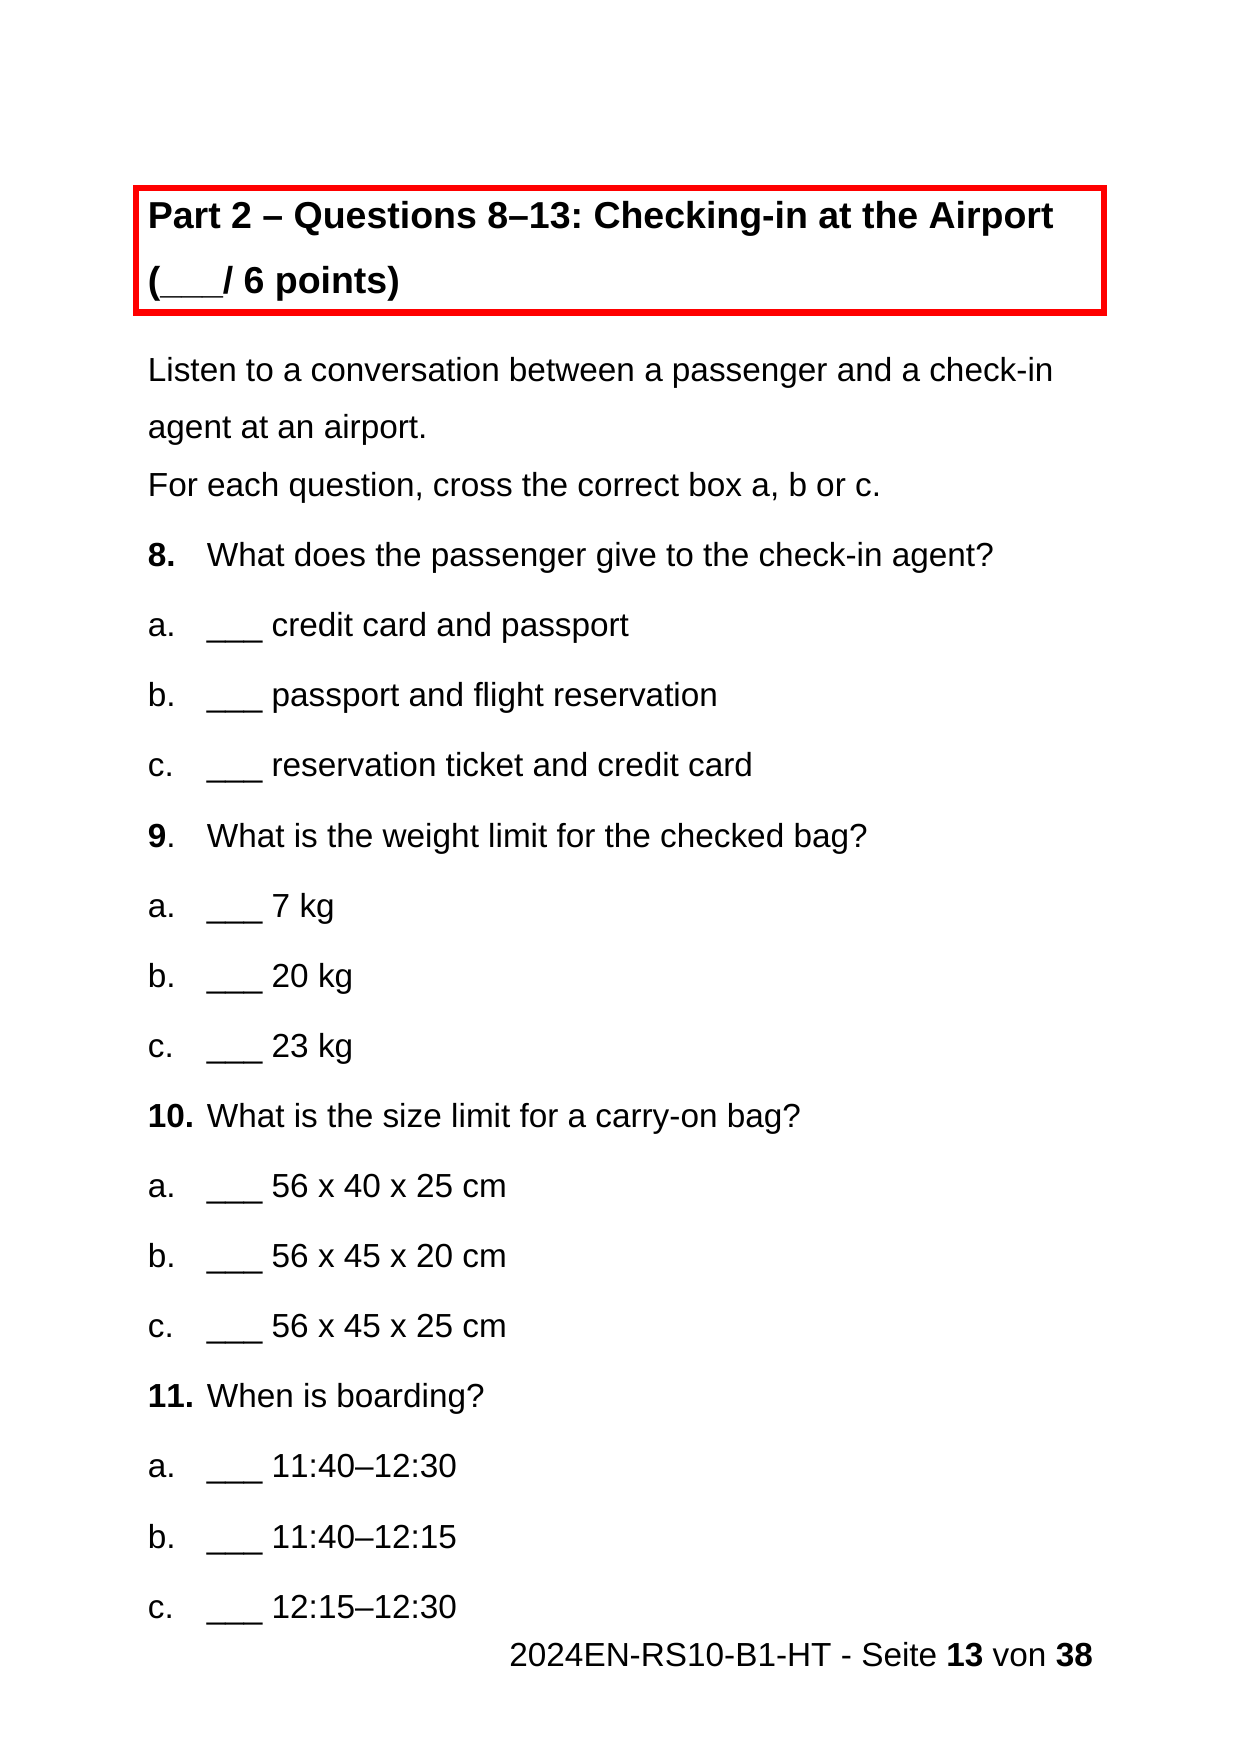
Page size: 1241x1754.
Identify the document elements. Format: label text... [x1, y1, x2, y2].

list 9. What is the weight limit for the checked bag? [148, 816, 1093, 854]
list b. ___ 11:40–12:15 [148, 1517, 1093, 1555]
list b. ___ 56 x 45 x 20 cm [148, 1236, 1093, 1275]
subtitle Part 2 – Questions 8–13: Checking-in at the Airport (___/ 6 points) [139, 191, 1101, 309]
list a. ___ 11:40–12:30 [148, 1447, 1093, 1485]
list 11. When is boarding? [148, 1376, 1093, 1415]
list c. ___ 56 x 45 x 25 cm [148, 1306, 1093, 1345]
list a. ___ credit card and passport [148, 605, 1093, 644]
list 8. What does the passenger give to the check-in agent? [148, 535, 1093, 574]
list c. ___ 12:15–12:30 [148, 1587, 1093, 1625]
list a. ___ 56 x 40 x 25 cm [148, 1166, 1093, 1204]
list a. ___ 7 kg [148, 886, 1093, 924]
list b. ___ 20 kg [148, 956, 1093, 994]
list c. ___ reservation ticket and credit card [148, 746, 1093, 784]
list c. ___ 23 kg [148, 1026, 1093, 1064]
list 10. What is the size limit for a carry-on bag? [148, 1096, 1093, 1134]
list b. ___ passport and flight reservation [148, 675, 1093, 714]
text Listen to a conversation between a passenger and a check-in agent at an airport. For each question, cross the correct box a, b or c. [148, 350, 1093, 503]
